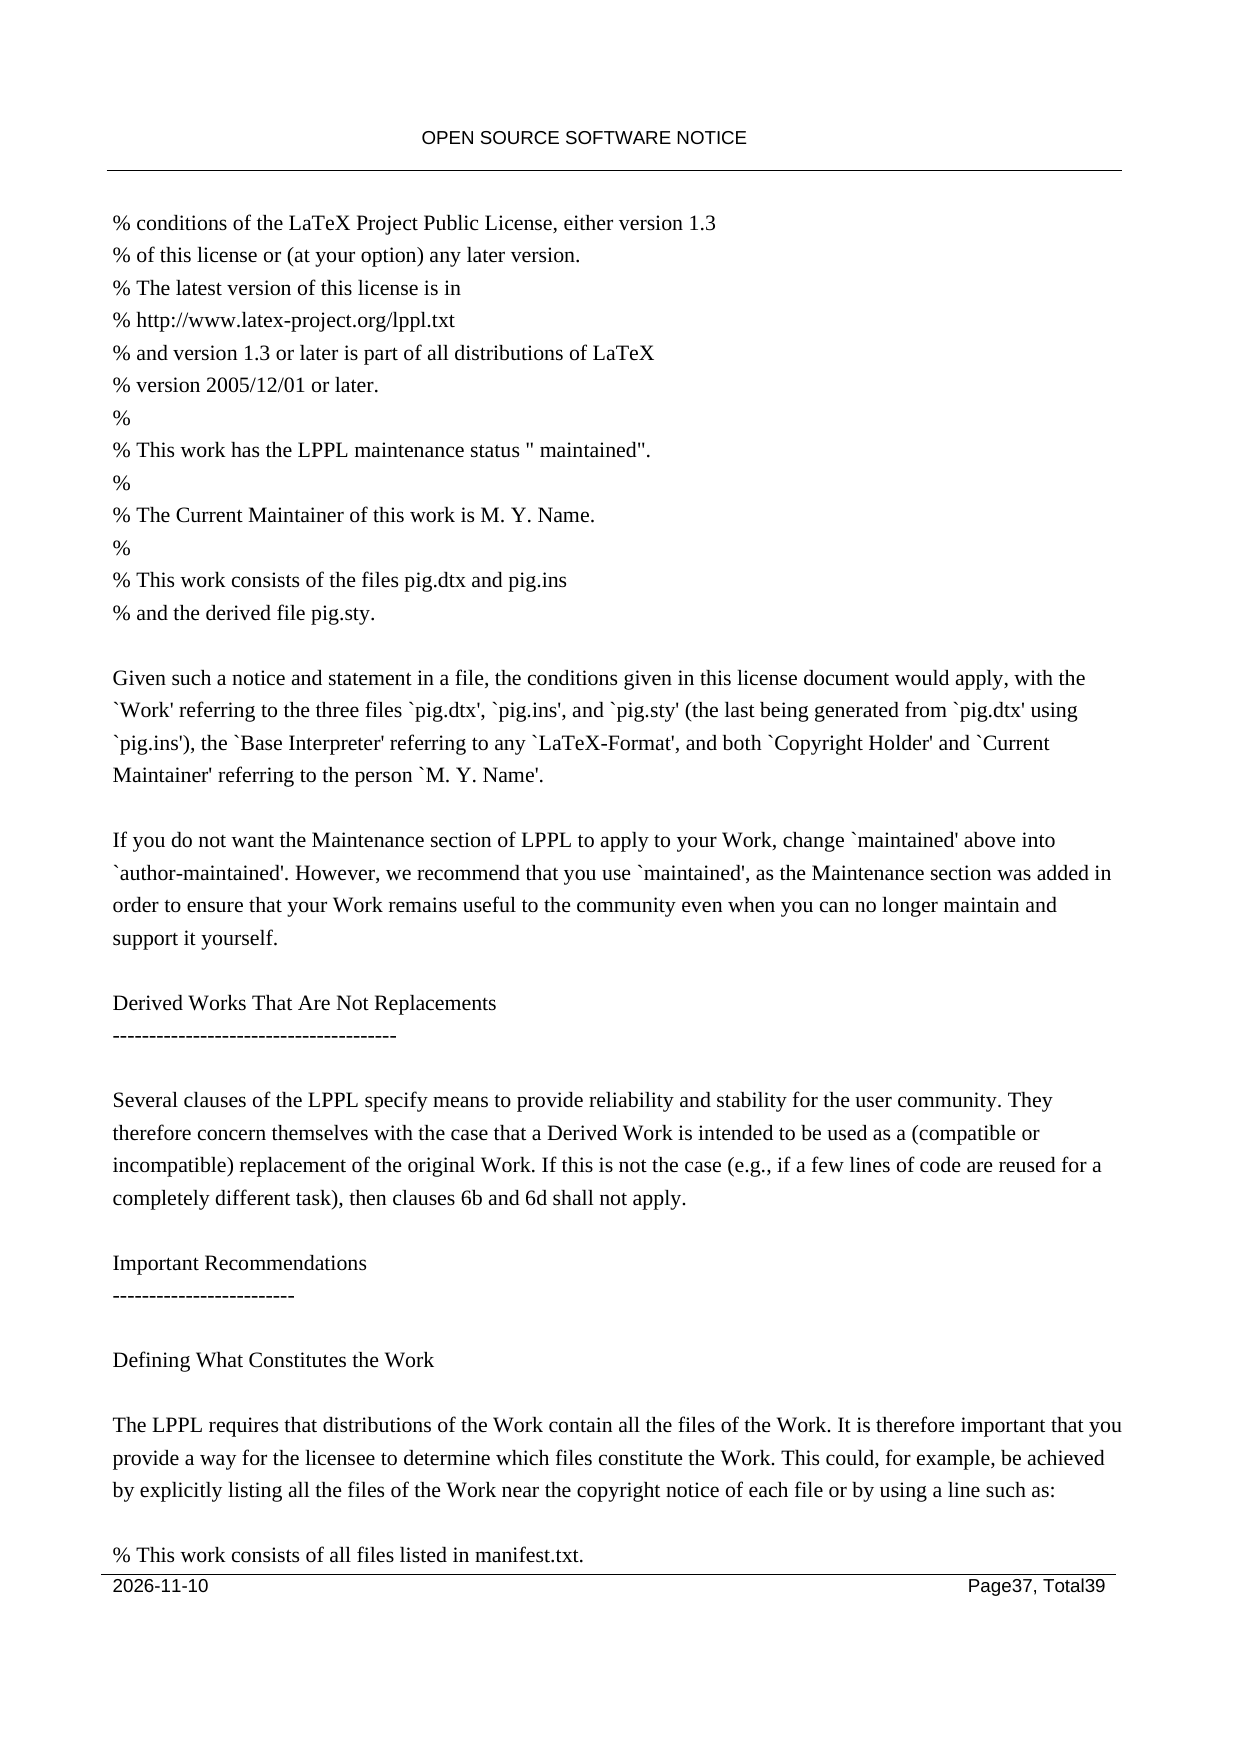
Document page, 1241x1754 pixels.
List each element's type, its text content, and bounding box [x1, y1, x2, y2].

text % [112, 531, 1128, 564]
text % and the derived file pig.sty. [112, 596, 1128, 629]
text % of this license or (at your option) any later version. [112, 239, 1128, 271]
text % and version 1.3 or later is part of all distributions of LaTeX [112, 336, 1128, 369]
text % version 2005/12/01 or later. [112, 369, 1128, 401]
text % The latest version of this license is in [112, 271, 1128, 304]
text % [112, 401, 1128, 434]
text --------------------------------------- [112, 1019, 1128, 1051]
text Given such a notice and statement in a file, the conditions given in this license document would apply, with the `Work' referring to the three files `pig.dtx', `pig.ins', and `pig.sty' (the last being generated from `pig.dtx' using `pig.ins'), the `Base Interpreter' referring to any `LaTeX-Format', and both `Copyright Holder' and `Current Maintainer' referring to the person `M. Y. Name'. [112, 661, 1128, 791]
text % http://www.latex-project.org/lppl.txt [112, 304, 1128, 336]
text % This work consists of the files pig.dtx and pig.ins [112, 564, 1128, 596]
text Defining What Constitutes the Work [112, 1344, 1128, 1376]
text % The Current Maintainer of this work is M. Y. Name. [112, 499, 1128, 531]
text If you do not want the Maintenance section of LPPL to apply to your Work, change `maintained' above into `author-maintained'. However, we recommend that you use `maintained', as the Maintenance section was added in order to ensure that your Work remains useful to the community even when you can no longer maintain and support it yourself. [112, 824, 1128, 954]
text Derived Works That Are Not Replacements [112, 986, 1128, 1019]
text % This work consists of all files listed in manifest.txt. [112, 1539, 1128, 1571]
text % [112, 466, 1128, 499]
text The LPPL requires that distributions of the Work contain all the files of the Work. It is therefore important that you provide a way for the licensee to determine which files constitute the Work. This could, for example, be achieved by explicitly listing all the files of the Work near the copyright notice of each file or by using a line such as: [112, 1409, 1128, 1506]
text % conditions of the LaTeX Project Public License, either version 1.3 [112, 206, 1128, 239]
text % This work has the LPPL maintenance status " maintained". [112, 434, 1128, 466]
text Important Recommendations [112, 1246, 1128, 1279]
text Several clauses of the LPPL specify means to provide reliability and stability for the user community. They therefore concern themselves with the case that a Derived Work is intended to be used as a (compatible or incompatible) replacement of the original Work. If this is not the case (e.g., if a few lines of code are reused for a completely different task), then clauses 6b and 6d shall not apply. [112, 1084, 1128, 1214]
text ------------------------- [112, 1279, 1128, 1311]
